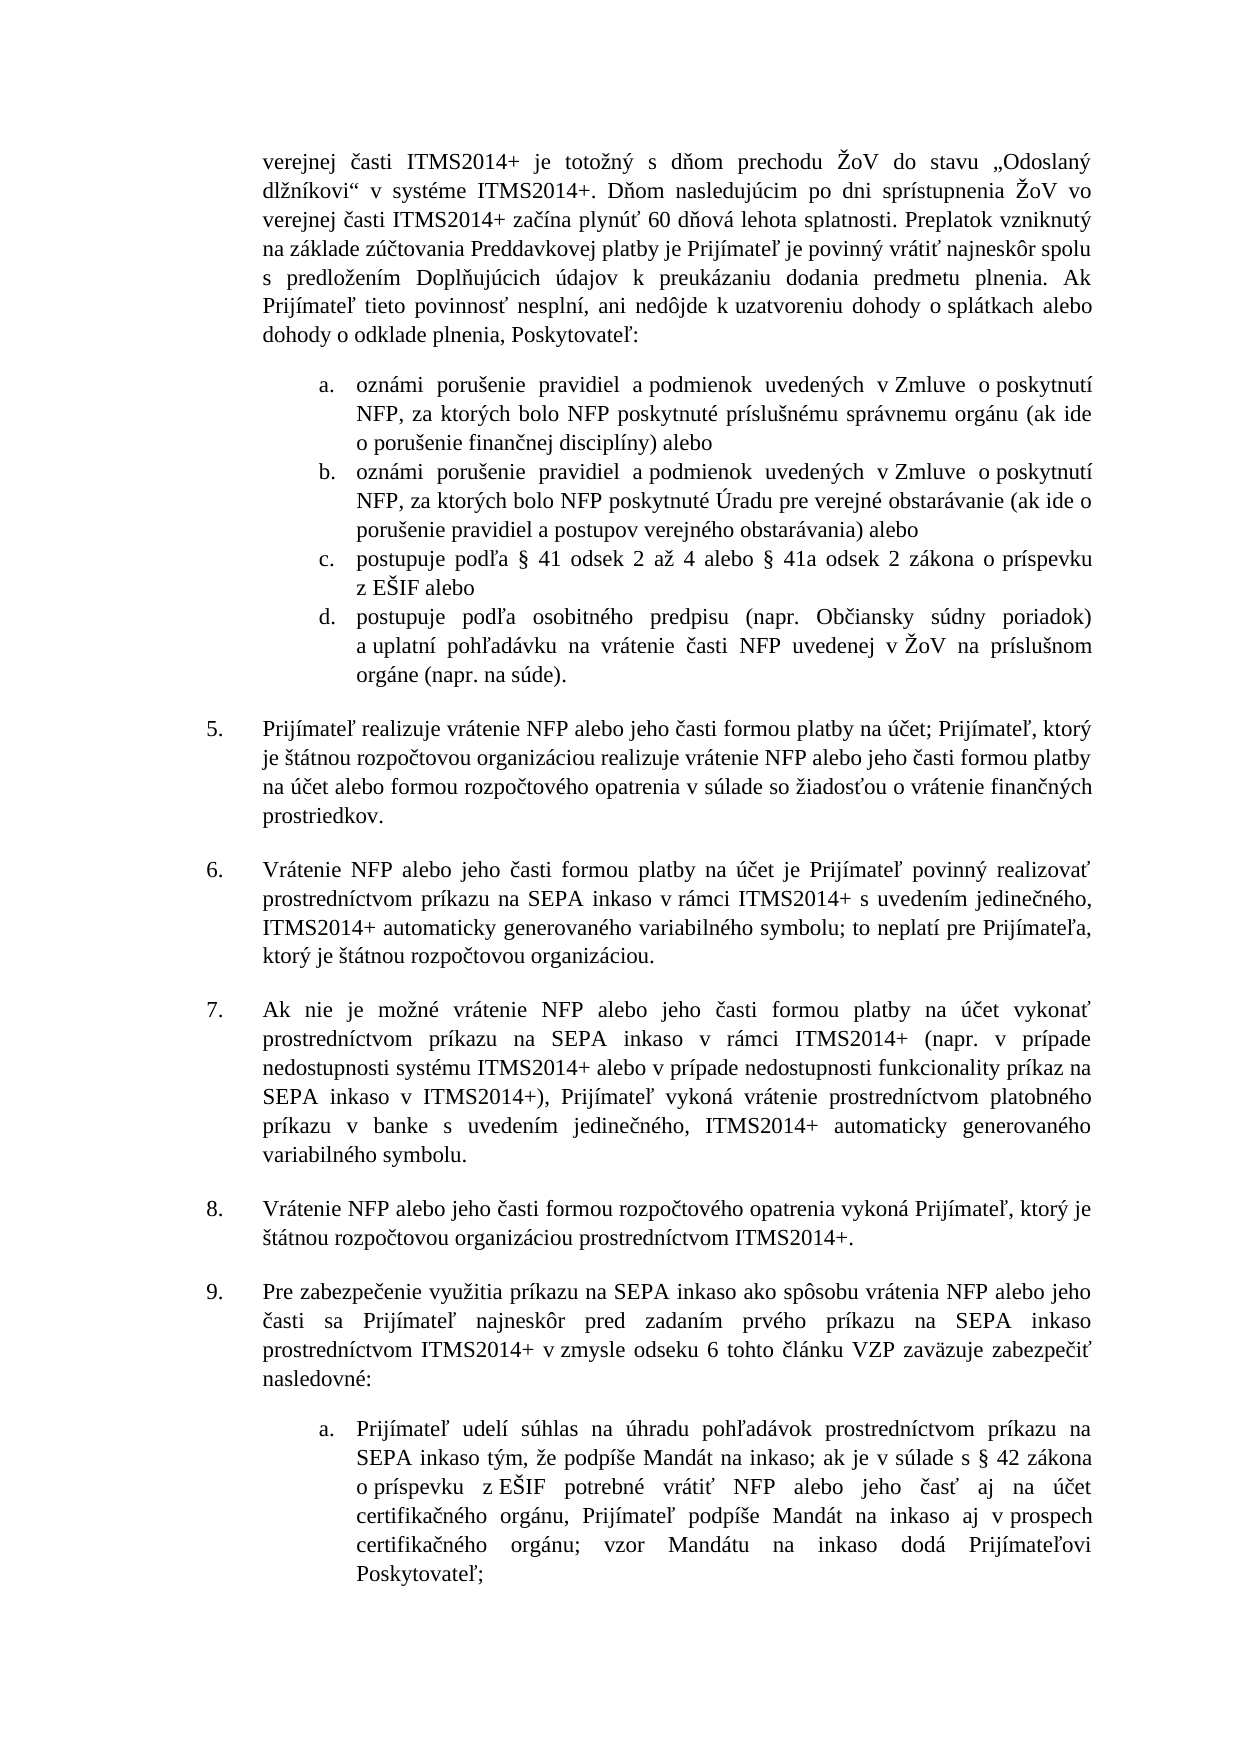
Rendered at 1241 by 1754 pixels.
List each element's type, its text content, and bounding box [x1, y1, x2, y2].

list oznámi porušenie pravidiel a podmienok uvedených v Zmluve o poskytnutí NFP, za ktorých bolo NFP poskytnuté Úradu pre verejné obstarávanie (ak ide o porušenie pravidiel a postupov verejného obstarávania) alebo [319, 458, 1092, 542]
list postupuje podľa § 41 odsek 2 až 4 alebo § 41a odsek 2 zákona o príspevku z EŠIF alebo [319, 545, 1092, 600]
list Vrátenie NFP alebo jeho časti formou rozpočtového opatrenia vykoná Prijímateľ, ktorý je štátnou rozpočtovou organizáciou prostredníctvom ITMS2014+. [206, 1195, 1092, 1251]
list Prijímateľ realizuje vrátenie NFP alebo jeho časti formou platby na účet; Prijímateľ, ktorý je štátnou rozpočtovou organizáciou realizuje vrátenie NFP alebo jeho časti formou platby na účet alebo formou rozpočtového opatrenia v súlade so žiadosťou o vrátenie finančných prostriedkov. [206, 715, 1092, 828]
list Ak nie je možné vrátenie NFP alebo jeho časti formou platby na účet vykonať prostredníctvom príkazu na SEPA inkaso v rámci ITMS2014+ (napr. v prípade nedostupnosti systému ITMS2014+ alebo v prípade nedostupnosti funkcionality príkaz na SEPA inkaso v ITMS2014+), Prijímateľ vykoná vrátenie prostredníctvom platobného príkazu v banke s uvedením jedinečného, ITMS2014+ automaticky generovaného variabilného symbolu. [206, 996, 1092, 1168]
list Prijímateľ udelí súhlas na úhradu pohľadávok prostredníctvom príkazu na SEPA inkaso tým, že podpíše Mandát na inkaso; ak je v súlade s § 42 zákona o príspevku z EŠIF potrebné vrátiť NFP alebo jeho časť aj na účet certifikačného orgánu, Prijímateľ podpíše Mandát na inkaso aj v prospech certifikačného orgánu; vzor Mandátu na inkaso dodá Prijímateľovi Poskytovateľ; [319, 1415, 1092, 1586]
list Pre zabezpečenie využitia príkazu na SEPA inkaso ako spôsobu vrátenia NFP alebo jeho časti sa Prijímateľ najneskôr pred zadaním prvého príkazu na SEPA inkaso prostredníctvom ITMS2014+ v zmysle odseku 6 tohto článku VZP zaväzuje zabezpečiť nasledovné: [206, 1278, 1092, 1391]
list postupuje podľa osobitného predpisu (napr. Občiansky súdny poriadok) a uplatní pohľadávku na vrátenie časti NFP uvedenej v ŽoV na príslušnom orgáne (napr. na súde). [319, 603, 1092, 687]
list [206, 148, 1092, 348]
list oznámi porušenie pravidiel a podmienok uvedených v Zmluve o poskytnutí NFP, za ktorých bolo NFP poskytnuté príslušnému správnemu orgánu (ak ide o porušenie finančnej disciplíny) alebo [319, 371, 1092, 456]
list Vrátenie NFP alebo jeho časti formou platby na účet je Prijímateľ povinný realizovať prostredníctvom príkazu na SEPA inkaso v rámci ITMS2014+ s uvedením jedinečného, ITMS2014+ automaticky generovaného variabilného symbolu; to neplatí pre Prijímateľa, ktorý je štátnou rozpočtovou organizáciou. [206, 856, 1092, 969]
